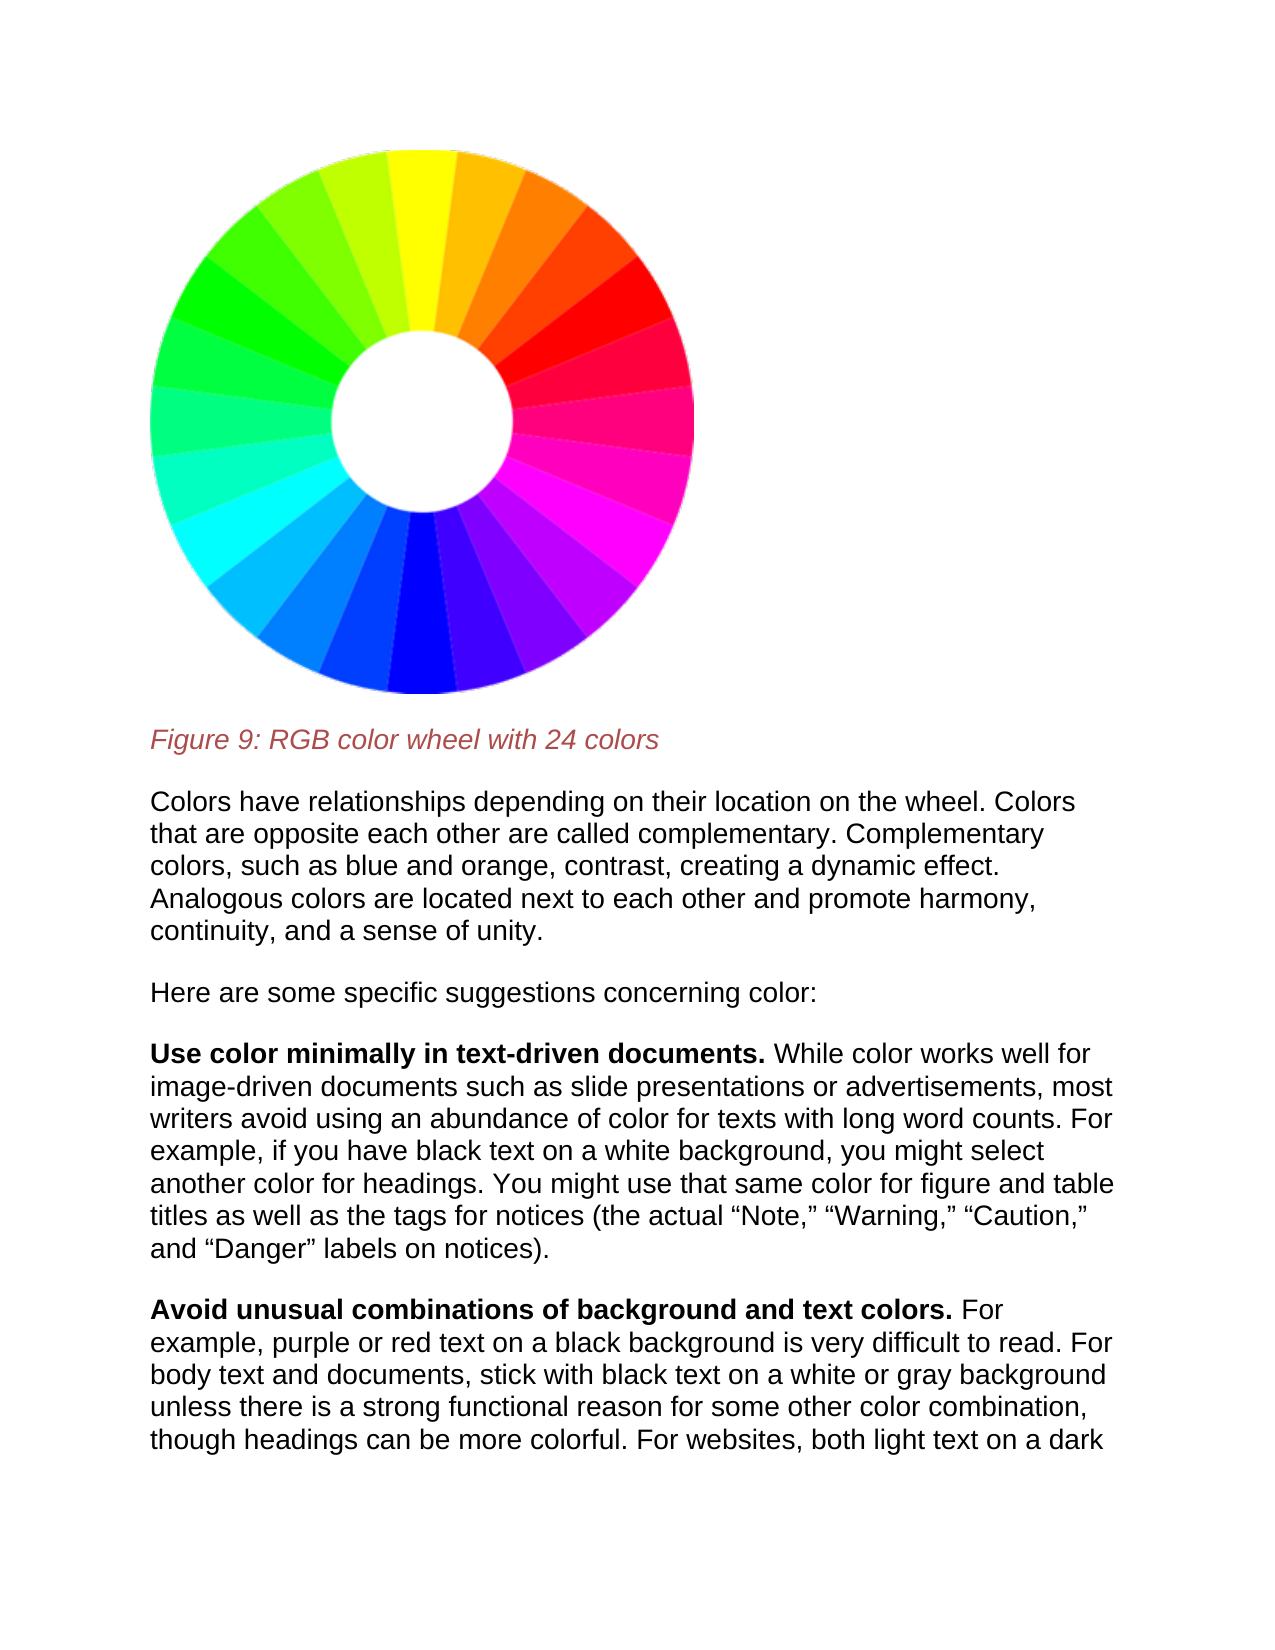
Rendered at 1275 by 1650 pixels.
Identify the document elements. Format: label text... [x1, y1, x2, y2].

text Figure 9: RGB color wheel with 24 colors [150, 723, 1125, 755]
text Use color minimally in text-driven documents. While color works well for image-driven documents such as slide presentations or advertisements, most writers avoid using an abundance of color for texts with long word counts. For example, if you have black text on a white background, you might select another color for headings. You might use that same color for figure and table titles as well as the tags for notices (the actual “Note,” “Warning,” “Caution,” and “Danger” labels on notices). [150, 1037, 1125, 1264]
text Colors have relationships depending on their location on the wheel. Colors that are opposite each other are called complementary. Complementary colors, such as blue and orange, contrast, creating a dynamic effect. Analogous colors are located next to each other and promote harmony, continuity, and a sense of unity. [150, 784, 1125, 946]
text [150, 1293, 1125, 1455]
picture [150, 150, 694, 694]
text Here are some specific suggestions concerning color: [150, 976, 1125, 1008]
